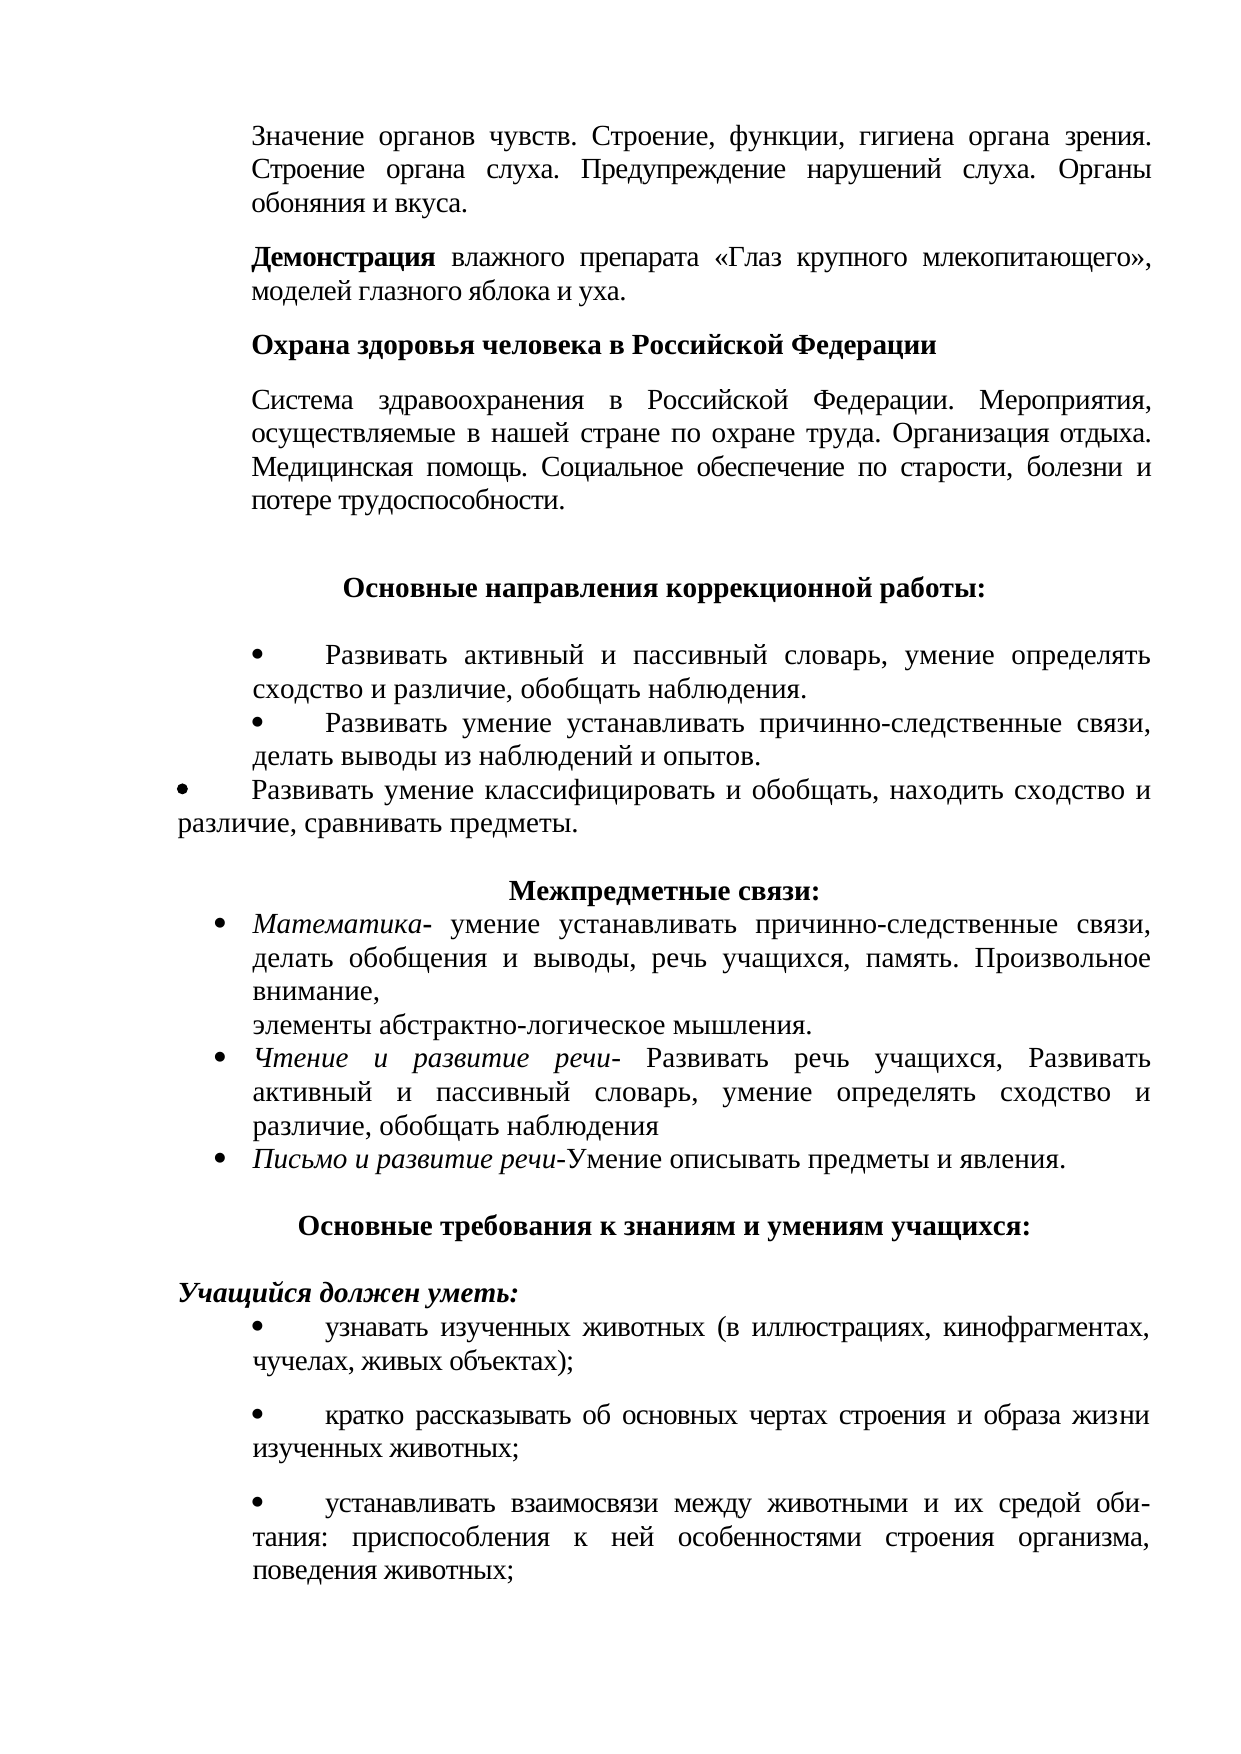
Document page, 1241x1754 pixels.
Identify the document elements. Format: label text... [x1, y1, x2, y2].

text Охрана здоровья человека в Российской Федерации [251, 327, 1152, 361]
text Основные требования к знаниям и умениям учащихся: [177, 1208, 1152, 1242]
list Развивать активный и пассивный словарь, умение определять сходство и различие, обобщать наблюдения. [252, 637, 1152, 705]
text Основные направления коррекционной работы: [177, 570, 1152, 604]
text Учащийся должен уметь: [177, 1275, 1152, 1309]
list Письмо и развитие речи-Умение описывать предметы и явления. [215, 1141, 1152, 1175]
list Чтение и развитие речи- Развивать речь учащихся, Развивать активный и пассивный словарь, умение определять сходство и различие, обобщать наблюдения [215, 1040, 1152, 1141]
list кратко рассказывать об основных чертах строения и образа жизни изученных животных; [252, 1397, 1150, 1464]
list Математика- умение устанавливать причинно-следственные связи, делать обобщения и выводы, речь учащихся, память. Произвольное внимание, [215, 906, 1152, 1007]
list устанавливать взаимосвязи между животными и их средой обитания: приспособления к ней особенностями строения организма, поведения животных; [252, 1485, 1150, 1586]
list узнавать изученных животных (в иллюстрациях, кинофрагментах, чучелах, живых объектах); [252, 1309, 1150, 1376]
text Демонстрация влажного препарата «Глаз крупного млекопитающего», моделей глазного яблока и уха. [251, 239, 1152, 307]
text Межпредметные связи: [177, 873, 1152, 906]
text Система здравоохранения в Российской Федерации. Мероприятия, осуществляемые в нашей стране по охране труда. Организация отдыха. Медицинская помощь. Социальное обеспечение по старости, болезни и потере трудоспособности. [251, 382, 1152, 516]
list Развивать умение классифицировать и обобщать, находить сходство и различие, сравнивать предметы. [177, 772, 1152, 839]
list элементы абстрактно-логическое мышления. [252, 1007, 1152, 1040]
list Развивать умение устанавливать причинно-следственные связи, делать выводы из наблюдений и опытов. [252, 705, 1152, 772]
text Значение органов чувств. Строение, функции, гигиена органа зрения. Строение органа слуха. Предупреждение нарушений слуха. Органы обоняния и вкуса. [251, 118, 1152, 219]
